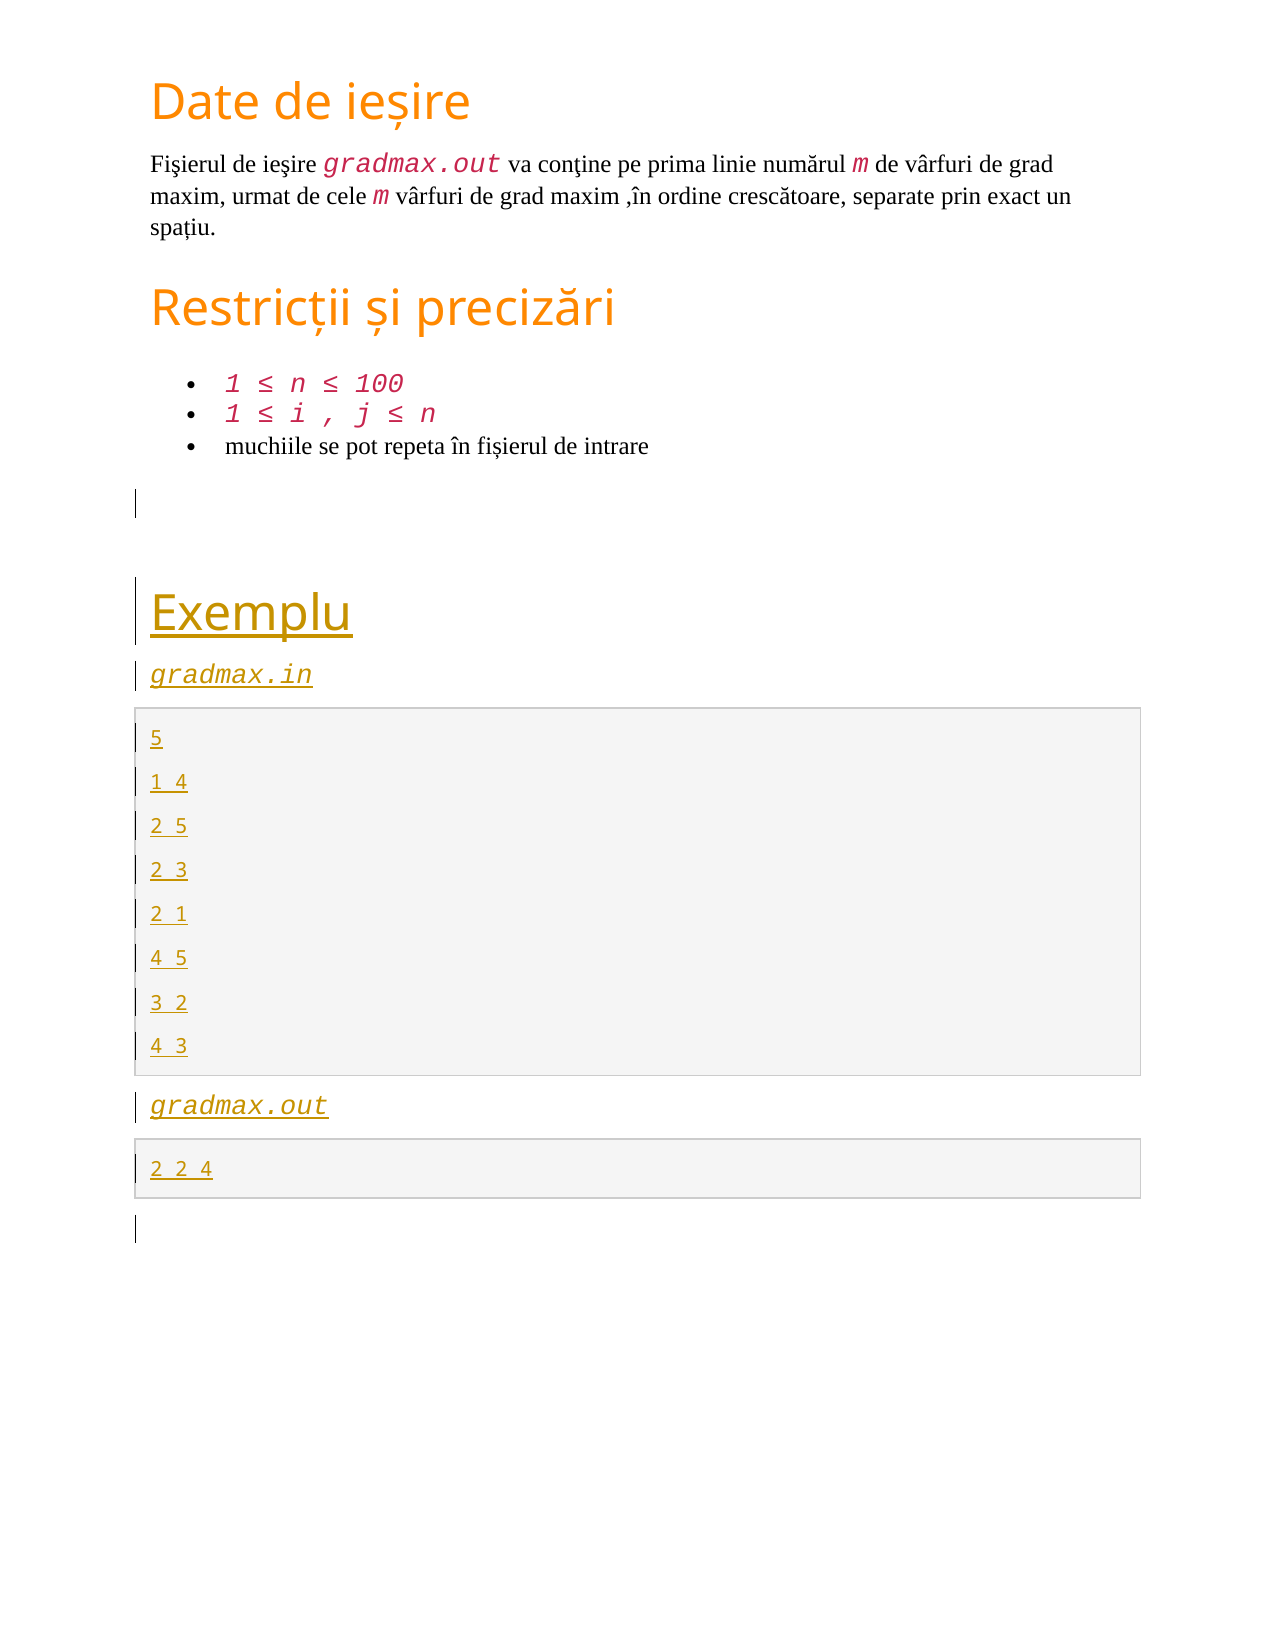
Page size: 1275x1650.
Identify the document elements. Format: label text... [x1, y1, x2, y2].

text Fişierul de ieşire gradmax.out va conţine pe prima linie numărul m de vârfuri de grad maxim, urmat de cele m vârfuri de grad maxim ,în ordine crescătoare, separate prin exact un spațiu. [150, 149, 1125, 241]
text Restricţii şi precizări [150, 272, 1125, 340]
list 1 ≤ i , j ≤ n [187, 400, 1125, 431]
list 1 ≤ n ≤ 100 [187, 369, 1125, 400]
list muchiile se pot repeta în fișierul de intrare [187, 431, 1125, 460]
text Date de ieşire [150, 66, 1125, 134]
